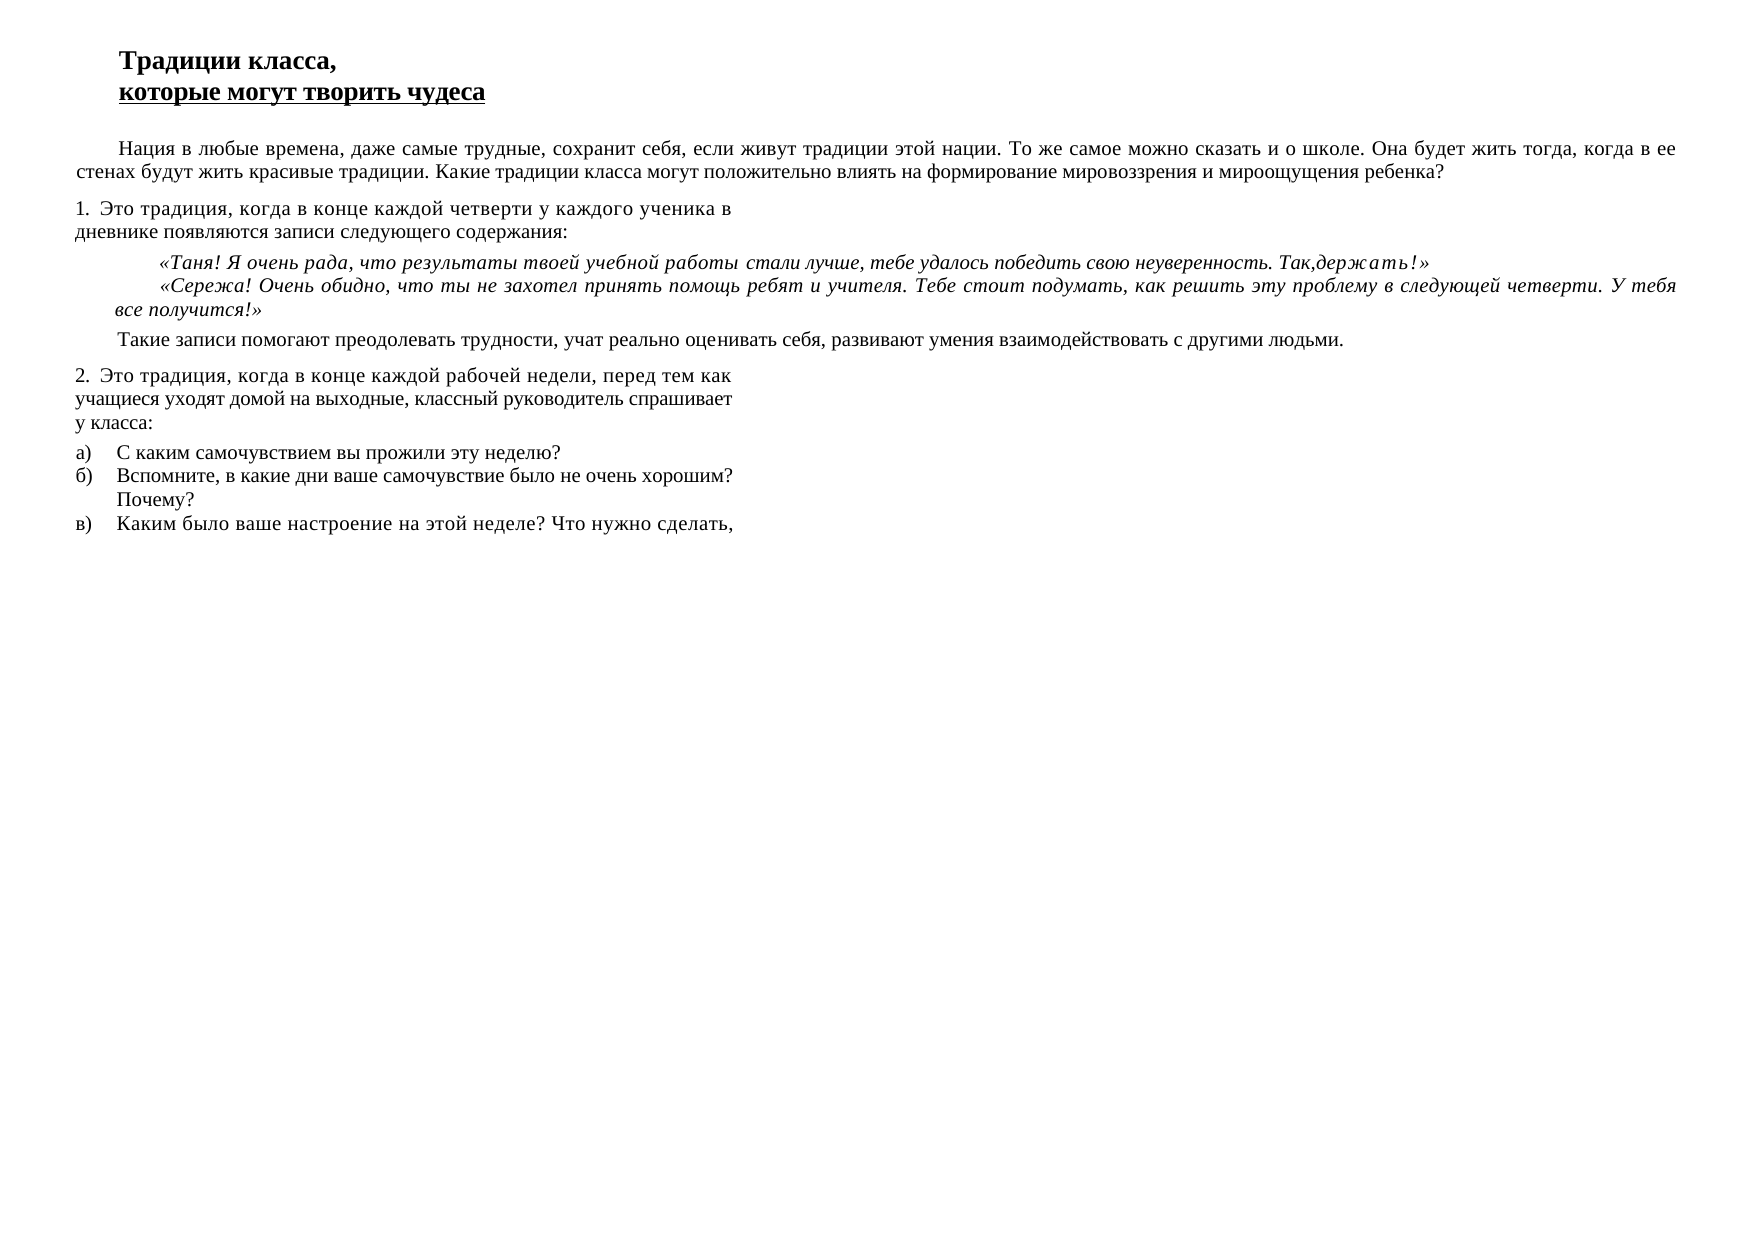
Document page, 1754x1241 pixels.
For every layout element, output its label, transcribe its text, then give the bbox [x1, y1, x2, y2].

text Такие записи помогают преодолевать трудности, учат реально оценивать себя, развивают умения взаимодействовать с другими людьми. [76, 327, 1679, 351]
text «Сережа! Очень обидно, что ты не захотел принять помощь ребят и учителя. Тебе стоит подумать, как решить эту проблему в следующей четверти. У тебя все получится!» [114, 274, 1679, 321]
text а) С каким самочувствием вы прожили эту неделю? [76, 441, 1680, 464]
text «Таня! Я очень рада, что результаты твоей учебной работы стали лучше, тебе удалось победить свою неуверенность. Так,держать!» [117, 250, 1679, 274]
text б) Вспомните, в какие дни ваше самочувствие было не очень хорошим? Почему? [75, 464, 1680, 511]
text в) Каким было ваше настроение на этой неделе? Что нужно сделать, [75, 512, 1680, 535]
text Традиции класса, [118, 44, 1680, 76]
text Нация в любые времена, даже самые трудные, сохранит себя, если живут традиции этой нации. То же самое можно сказать и о школе. Она будет жить тогда, когда в ее стенах будут жить красивые традиции. Какие традиции класса могут положительно влиять на формирование мировоззрения и мироощущения ребенка? [76, 136, 1680, 183]
text 2. Это традиция, когда в конце каждой рабочей недели, перед тем как учащиеся уходят домой на выходные, классный руководитель спрашивает у класса: [75, 363, 1680, 434]
text 1. Это традиция, когда в конце каждой четверти у каждого ученика в дневнике появляются записи следующего содержания: [75, 196, 1680, 243]
text которые могут творить чудеса [118, 76, 1680, 107]
